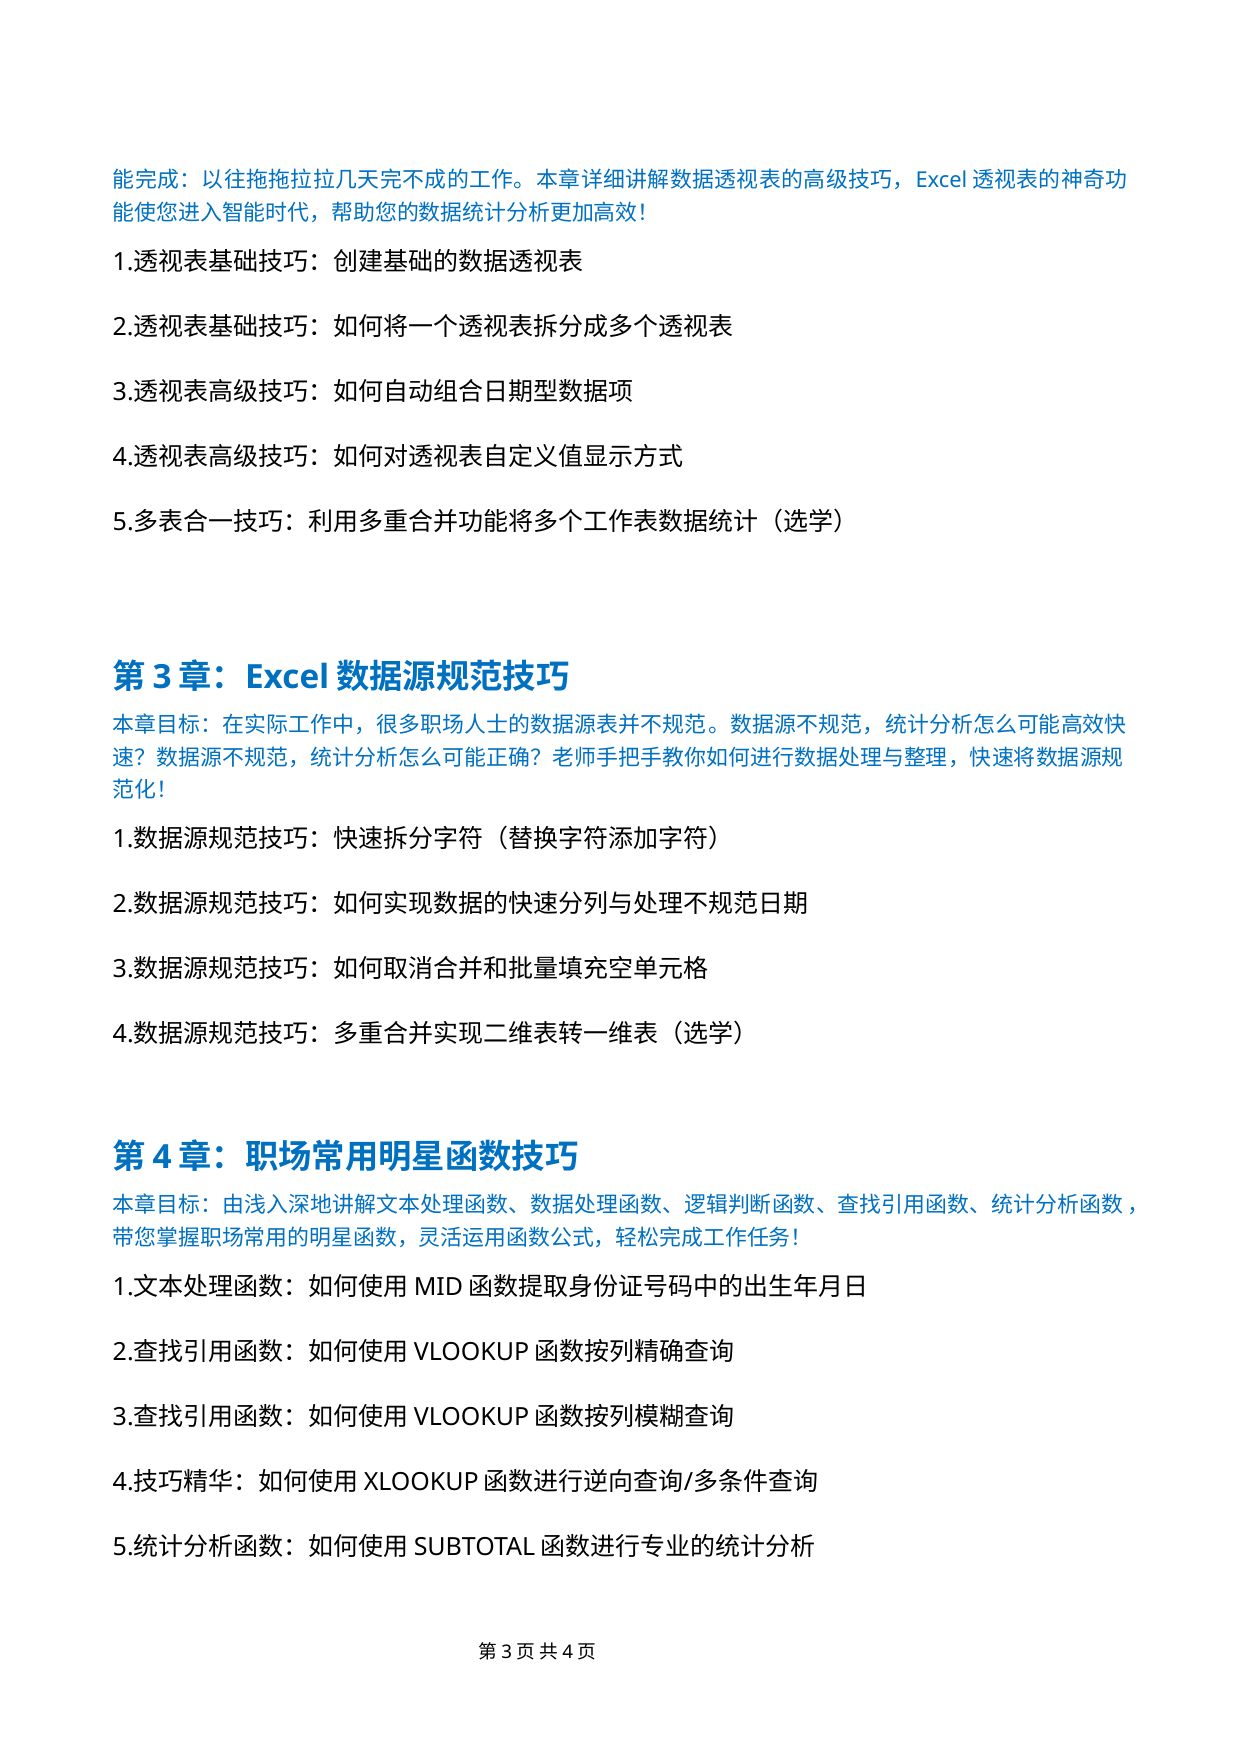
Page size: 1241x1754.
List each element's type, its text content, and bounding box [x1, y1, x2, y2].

text 2.透视表基础技巧：如何将一个透视表拆分成多个透视表 [112, 292, 1128, 357]
text 1.文本处理函数：如何使用MID函数提取身份证号码中的出生年月日 [112, 1252, 1128, 1317]
text 2.数据源规范技巧：如何实现数据的快速分列与处理不规范日期 [112, 869, 1128, 934]
text 第3章：Excel数据源规范技巧 [112, 642, 1128, 707]
text 1.透视表基础技巧：创建基础的数据透视表 [112, 227, 1128, 292]
text 本章目标：在实际工作中，很多职场人士的数据源表并不规范。数据源不规范，统计分析怎么可能高效快速？数据源不规范，统计分析怎么可能正确？老师手把手教你如何进行数据处理与整理，快速将数据源规范化！ [112, 707, 1128, 804]
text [112, 162, 1128, 227]
text 3.查找引用函数：如何使用VLOOKUP函数按列模糊查询 [112, 1382, 1128, 1447]
text 4.数据源规范技巧：多重合并实现二维表转一维表（选学） [112, 999, 1128, 1064]
text 本章目标：由浅入深地讲解文本处理函数、数据处理函数、逻辑判断函数、查找引用函数、统计分析函数，带您掌握职场常用的明星函数，灵活运用函数公式，轻松完成工作任务！ [112, 1187, 1128, 1252]
text 4.透视表高级技巧：如何对透视表自定义值显示方式 [112, 422, 1128, 487]
text 2.查找引用函数：如何使用VLOOKUP函数按列精确查询 [112, 1317, 1128, 1382]
text 3.数据源规范技巧：如何取消合并和批量填充空单元格 [112, 934, 1128, 999]
text 第4章：职场常用明星函数技巧 [112, 1122, 1128, 1187]
text 1.数据源规范技巧：快速拆分字符（替换字符添加字符） [112, 804, 1128, 869]
text 5.多表合一技巧：利用多重合并功能将多个工作表数据统计（选学） [112, 487, 1128, 552]
text 3.透视表高级技巧：如何自动组合日期型数据项 [112, 357, 1128, 422]
text 5.统计分析函数：如何使用SUBTOTAL函数进行专业的统计分析 [112, 1512, 1128, 1577]
text 4.技巧精华：如何使用XLOOKUP函数进行逆向查询/多条件查询 [112, 1447, 1128, 1512]
